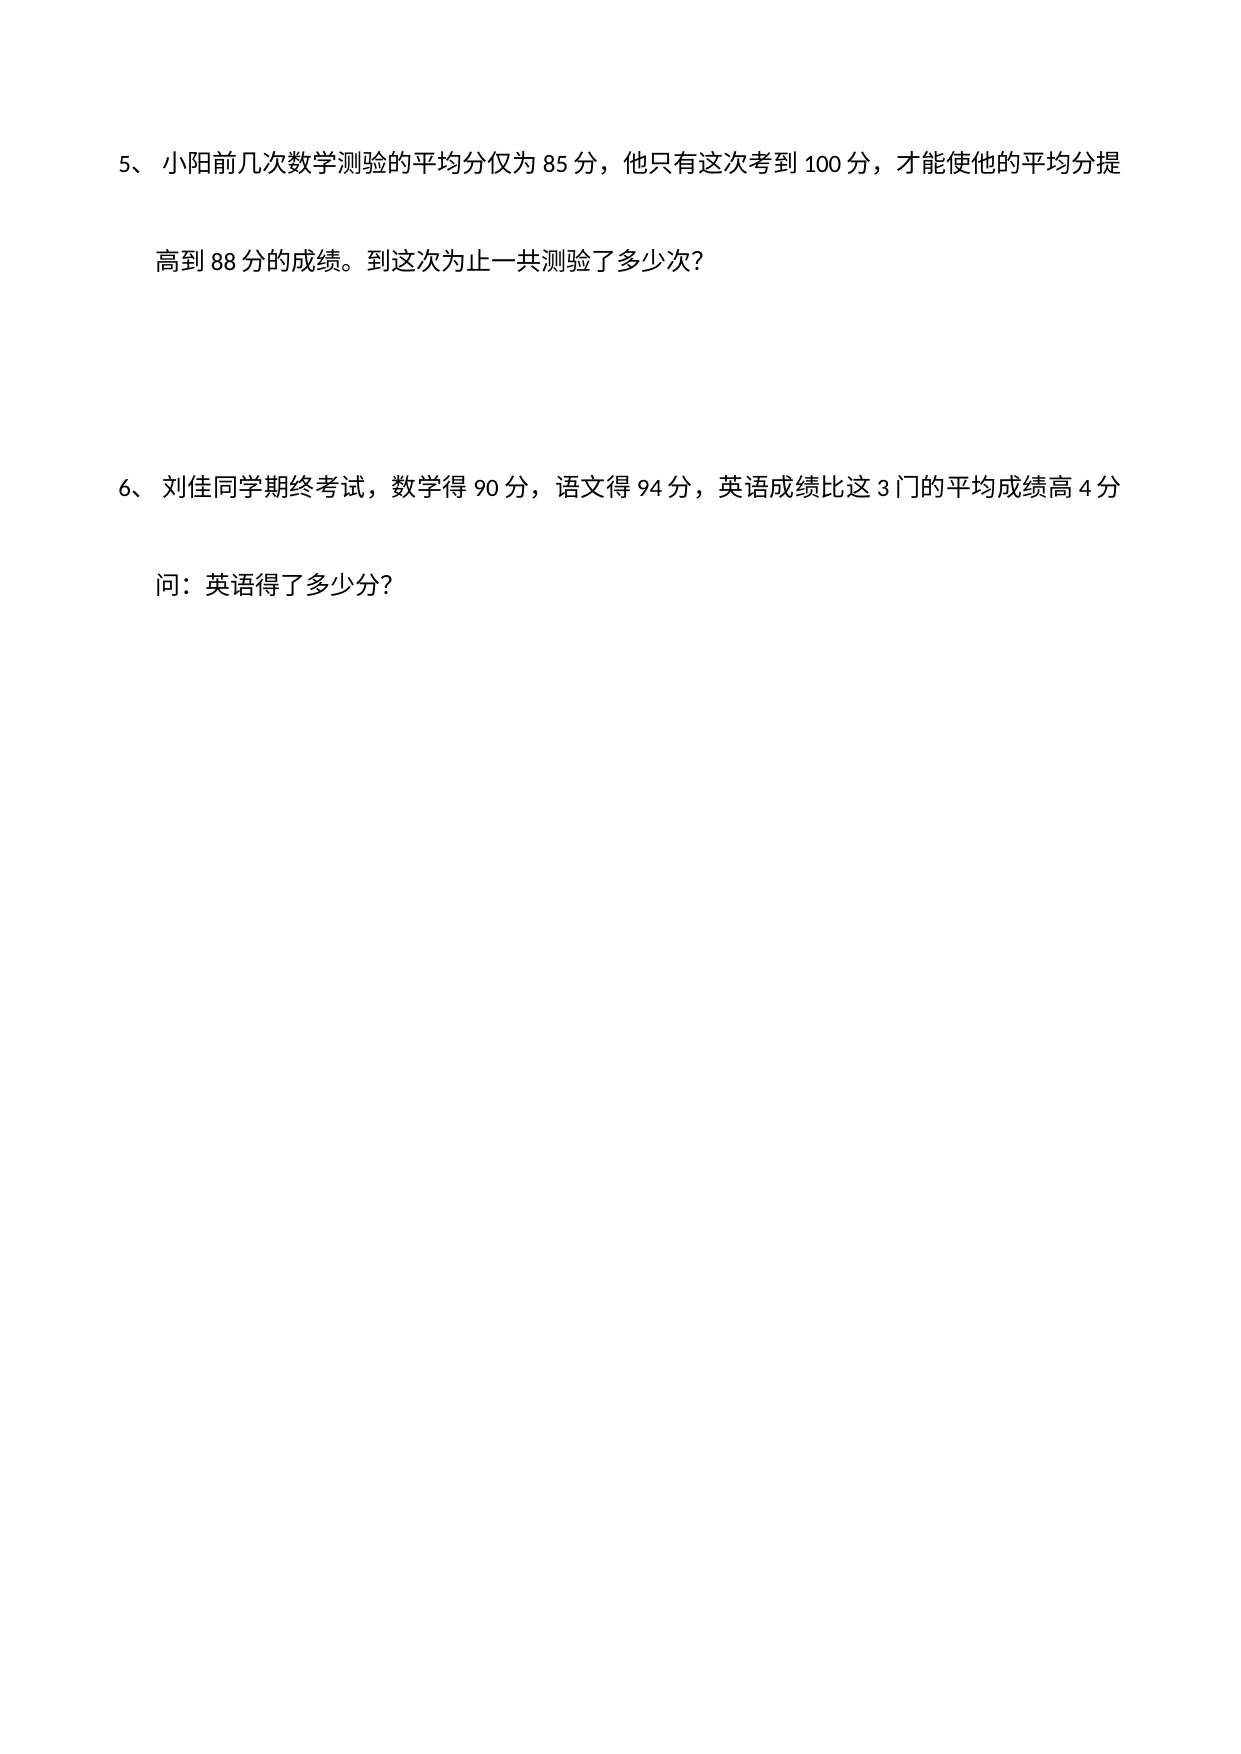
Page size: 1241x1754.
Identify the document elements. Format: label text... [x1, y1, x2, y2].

list 小阳前几次数学测验的平均分仅为85分，他只有这次考到100分，才能使他的平均分提高到88分的成绩。到这次为止一共测验了多少次？ [118, 129, 1122, 292]
list 刘佳同学期终考试，数学得90分，语文得94分，英语成绩比这3门的平均成绩高4分，问：英语得了多少分？ [118, 453, 1122, 616]
